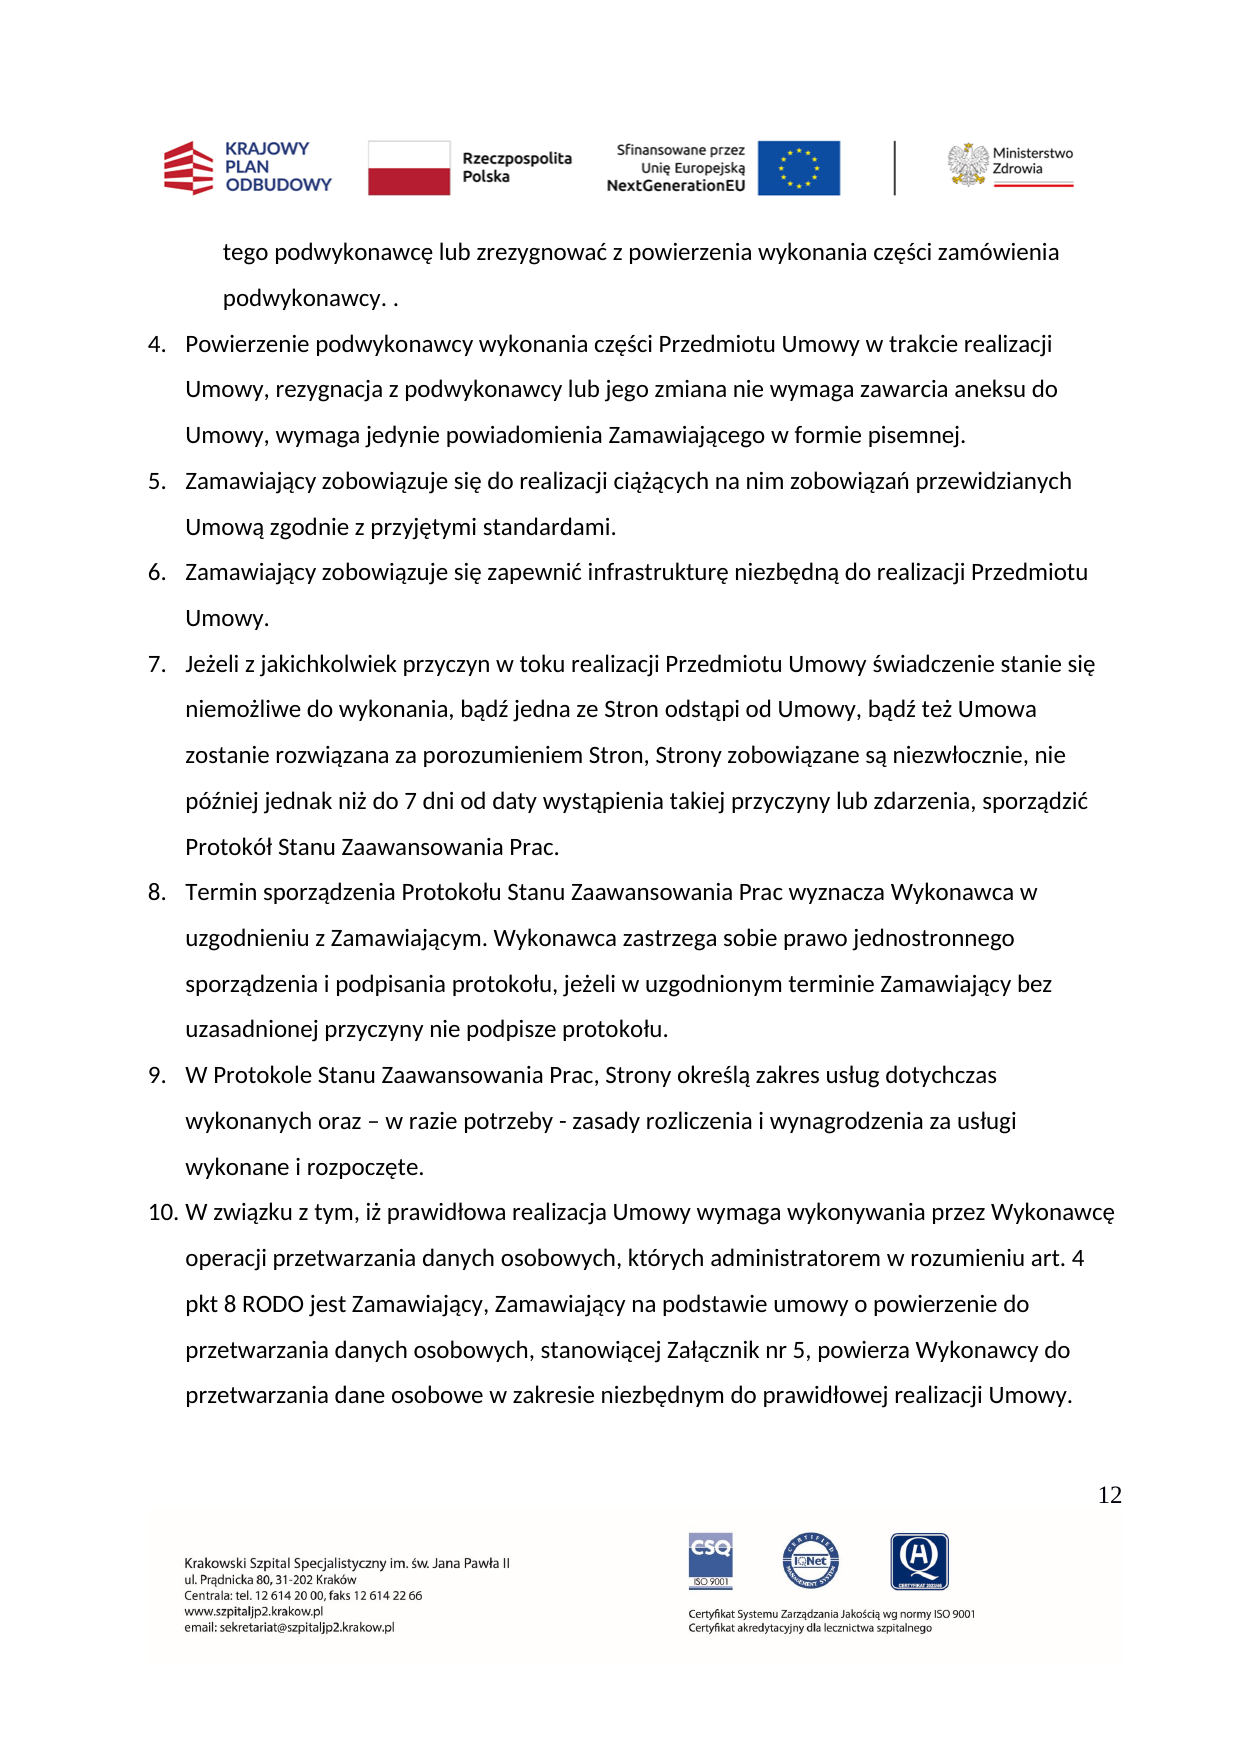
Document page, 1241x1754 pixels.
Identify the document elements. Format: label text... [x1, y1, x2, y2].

list W związku z tym, iż prawidłowa realizacja Umowy wymaga wykonywania przez Wykonawcę operacji przetwarzania danych osobowych, których administratorem w rozumieniu art. 4 pkt 8 RODO jest Zamawiający, Zamawiający na podstawie umowy o powierzenie do przetwarzania danych osobowych, stanowiącej Załącznik nr 5, powierza Wykonawcy do przetwarzania dane osobowe w zakresie niezbędnym do prawidłowej realizacji Umowy. [148, 1197, 1122, 1410]
list Zamawiający zobowiązuje się zapewnić infrastrukturę niezbędną do realizacji Przedmiotu Umowy. [148, 556, 1122, 633]
list Jeżeli z jakichkolwiek przyczyn w toku realizacji Przedmiotu Umowy świadczenie stanie się niemożliwe do wykonania, bądź jedna ze Stron odstąpi od Umowy, bądź też Umowa zostanie rozwiązana za porozumieniem Stron, Strony zobowiązane są niezwłocznie, nie później jednak niż do 7 dni od daty wystąpienia takiej przyczyny lub zdarzenia, sporządzić Protokół Stanu Zaawansowania Prac. [148, 648, 1122, 861]
list Powierzenie podwykonawcy wykonania części Przedmiotu Umowy w trakcie realizacji Umowy, rezygnacja z podwykonawcy lub jego zmiana nie wymaga zawarcia aneksu do Umowy, wymaga jedynie powiadomienia Zamawiającego w formie pisemnej. [148, 328, 1122, 450]
picture [147, 118, 1093, 212]
list Zamawiający zobowiązuje się do realizacji ciążących na nim zobowiązań przewidzianych Umową zgodnie z przyjętymi standardami. [148, 465, 1122, 541]
picture [147, 1508, 1123, 1664]
list Termin sporządzenia Protokołu Stanu Zaawansowania Prac wyznacza Wykonawca w uzgodnieniu z Zamawiającym. Wykonawca zastrzega sobie prawo jednostronnego sporządzenia i podpisania protokołu, jeżeli w uzgodnionym terminie Zamawiający bez uzasadnionej przyczyny nie podpisze protokołu. [148, 876, 1122, 1044]
list W Protokole Stanu Zaawansowania Prac, Strony określą zakres usług dotychczas wykonanych oraz – w razie potrzeby - zasady rozliczenia i wynagrodzenia za usługi wykonane i rozpoczęte. [148, 1059, 1122, 1181]
